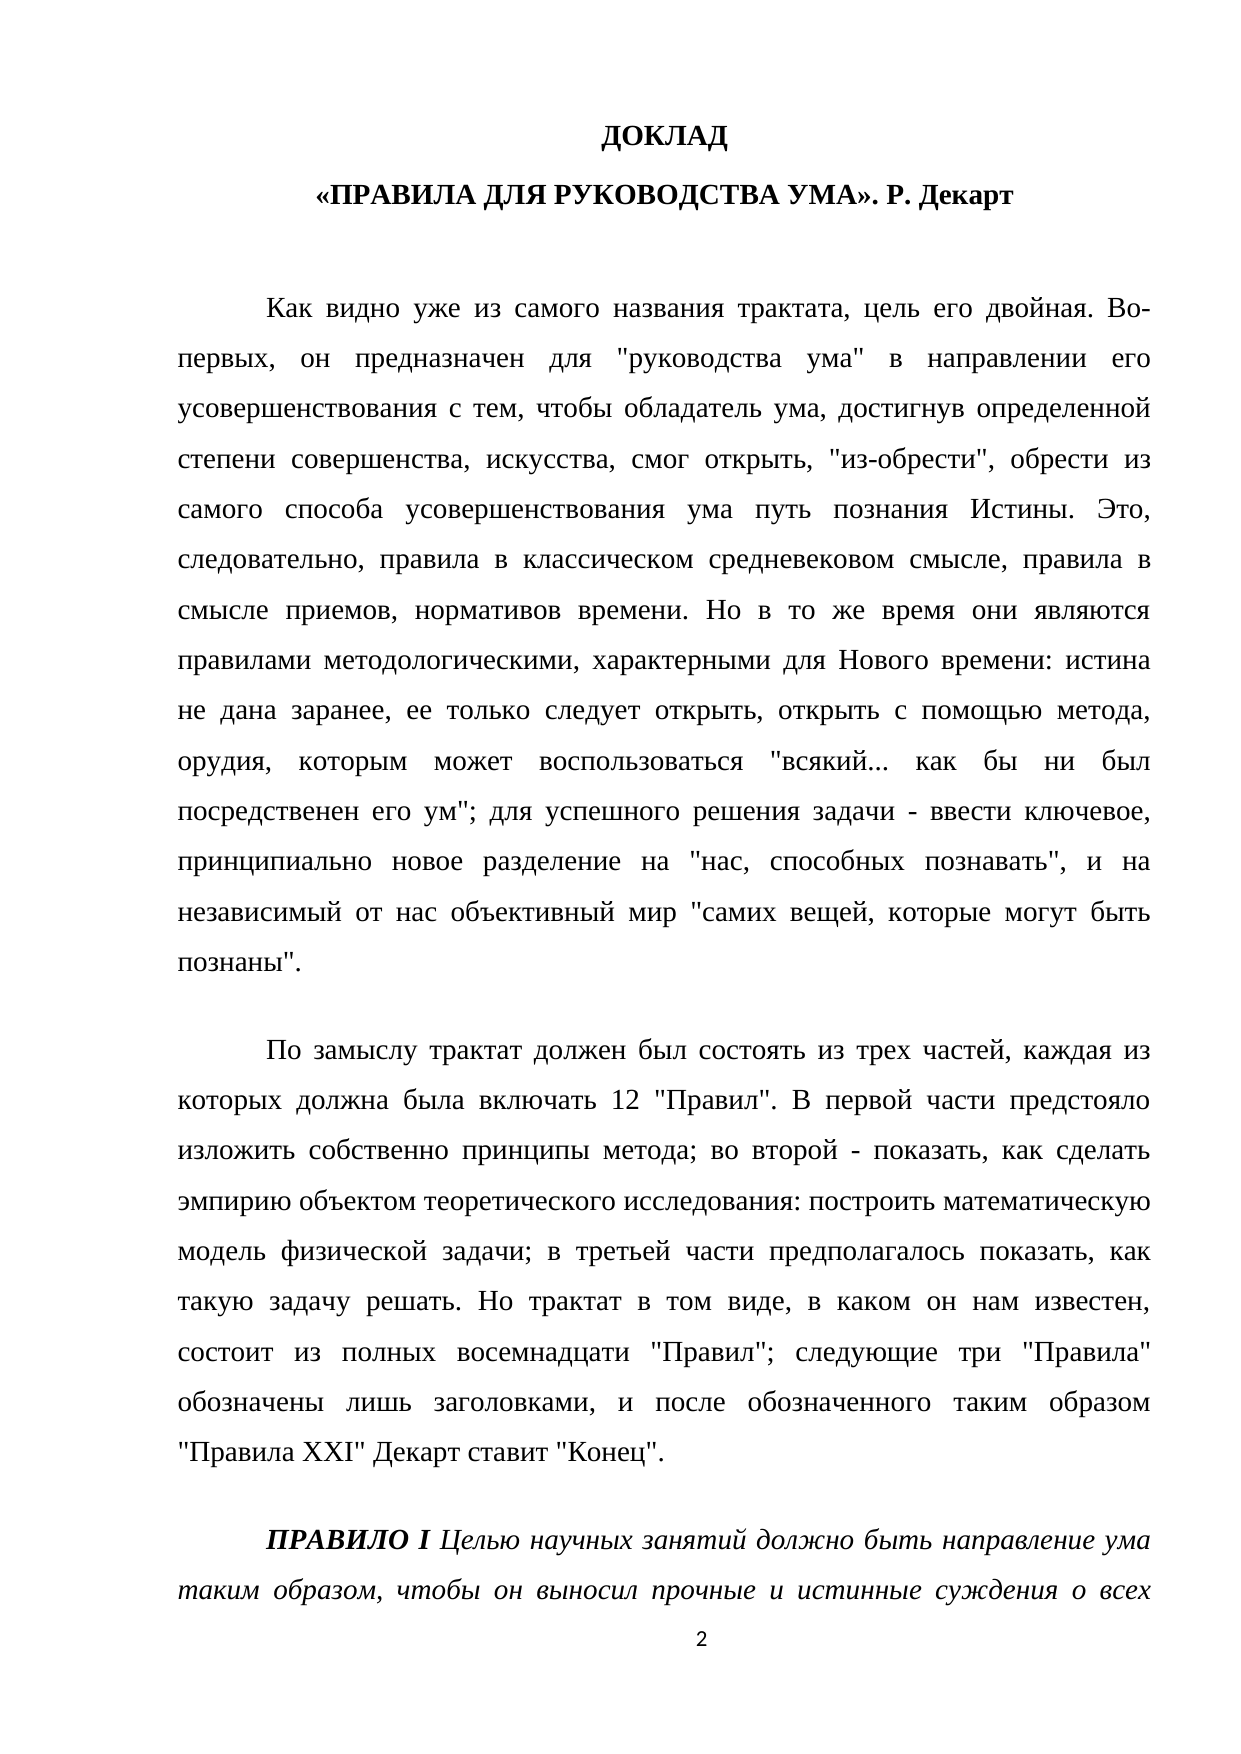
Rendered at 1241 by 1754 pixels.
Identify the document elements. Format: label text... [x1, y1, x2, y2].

text ДОКЛАД [177, 118, 1152, 152]
text По замыслу трактат должен был состоять из трех частей, каждая из которых должна была включать 12 "Правил". В первой части предстояло изложить собственно принципы метода; во второй - показать, как сделать эмпирию объектом теоретического исследования: построить математическую модель физической задачи; в третьей части предполагалось показать, как такую задачу решать. Но трактат в том виде, в каком он нам известен, состоит из полных восемнадцати "Правил"; следующие три "Правила" обозначены лишь заголовками, и после обозначенного таким образом "Правила XXI" Декарт ставит "Конец". [177, 1032, 1152, 1468]
text «ПРАВИЛА ДЛЯ РУКОВОДСТВА УМА». Р. Декарт [177, 177, 1152, 211]
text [177, 1522, 1152, 1606]
text Как видно уже из самого названия трактата, цель его двойная. Во-первых, он предназначен для "руководства ума" в направлении его усовершенствования с тем, чтобы обладатель ума, достигнув определенной степени совершенства, искусства, смог открыть, "из-обрести", обрести из самого способа усовершенствования ума путь познания Истины. Это, следовательно, правила в классическом средневековом смысле, правила в смысле приемов, нормативов времени. Но в то же время они являются правилами методологическими, характерными для Нового времени: истина не дана заранее, ее только следует открыть, открыть с помощью метода, орудия, которым может воспользоваться "всякий... как бы ни был посредственен его ум"; для успешного решения задачи - ввести ключевое, принципиально новое разделение на "нас, способных познавать", и на независимый от нас объективный мир "самих вещей, которые могут быть познаны". [177, 290, 1152, 977]
